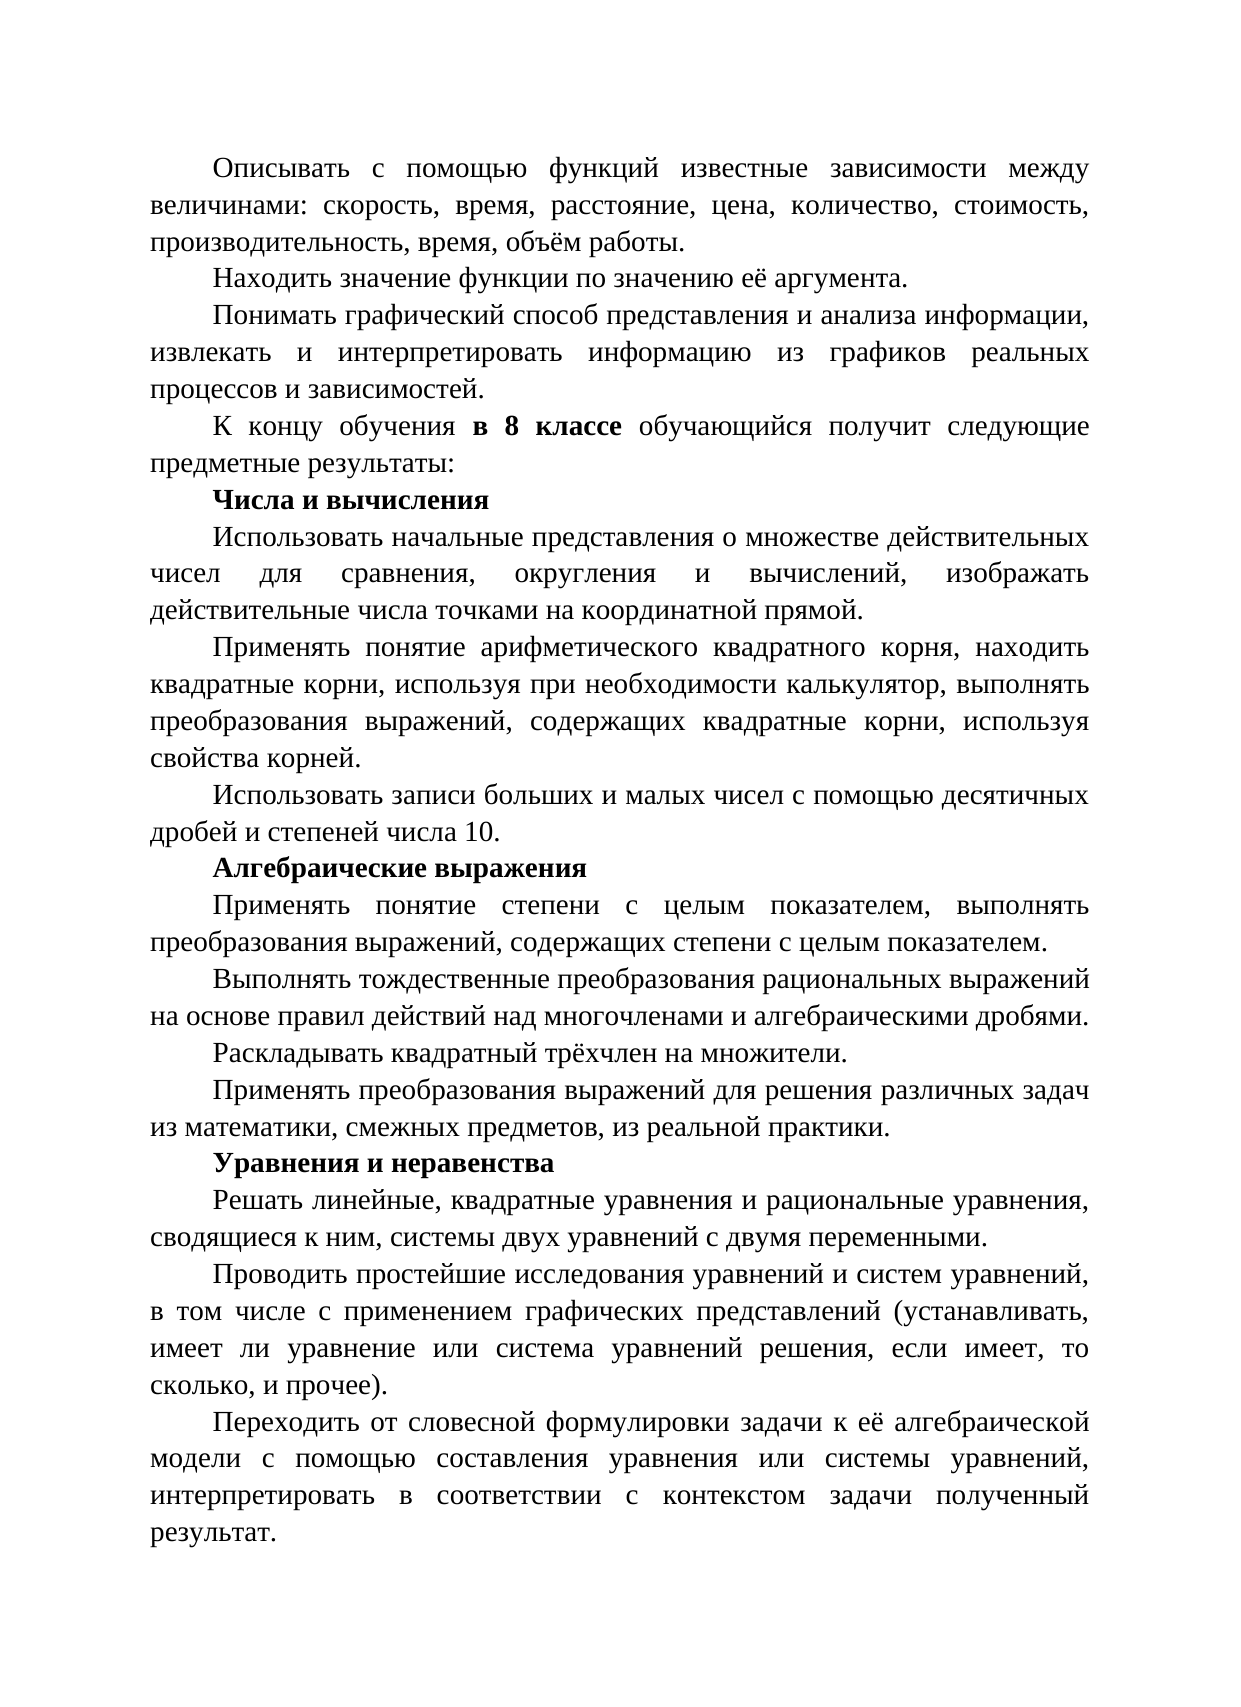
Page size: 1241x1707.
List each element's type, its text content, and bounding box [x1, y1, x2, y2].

text Применять понятие арифметического квадратного корня, находить квадратные корни, используя при необходимости калькулятор, выполнять преобразования выражений, содержащих квадратные корни, используя свойства корней. [150, 629, 1090, 773]
text Применять преобразования выражений для решения различных задач из математики, смежных предметов, из реальной практики. [150, 1072, 1090, 1142]
text Переходить от словесной формулировки задачи к её алгебраической модели с помощью составления уравнения или системы уравнений, интерпретировать в соответствии с контекстом задачи полученный результат. [150, 1404, 1090, 1548]
text Числа и вычисления [150, 482, 1090, 515]
text Описывать с помощью функций известные зависимости между величинами: скорость, время, расстояние, цена, количество, стоимость, производительность, время, объём работы. [150, 150, 1090, 257]
text Уравнения и неравенства [150, 1146, 1090, 1179]
text Находить значение функции по значению её аргумента. [150, 261, 1090, 294]
text Раскладывать квадратный трёхчлен на множители. [150, 1035, 1090, 1068]
text Использовать начальные представления о множестве действительных чисел для сравнения, округления и вычислений, изображать действительные числа точками на координатной прямой. [150, 519, 1090, 626]
text Выполнять тождественные преобразования рациональных выражений на основе правил действий над многочленами и алгебраическими дробями. [150, 961, 1090, 1032]
text Проводить простейшие исследования уравнений и систем уравнений, в том числе с применением графических представлений (устанавливать, имеет ли уравнение или система уравнений решения, если имеет, то сколько, и прочее). [150, 1256, 1090, 1400]
text К концу обучения в 8 классе обучающийся получит следующие предметные результаты: [150, 408, 1090, 478]
text Применять понятие степени с целым показателем, выполнять преобразования выражений, содержащих степени с целым показателем. [150, 887, 1090, 958]
text Алгебраические выражения [150, 851, 1090, 884]
text Использовать записи больших и малых чисел с помощью десятичных дробей и степеней числа 10. [150, 777, 1090, 847]
text Решать линейные, квадратные уравнения и рациональные уравнения, сводящиеся к ним, системы двух уравнений с двумя переменными. [150, 1182, 1090, 1253]
text Понимать графический способ представления и анализа информации, извлекать и интерпретировать информацию из графиков реальных процессов и зависимостей. [150, 297, 1090, 405]
